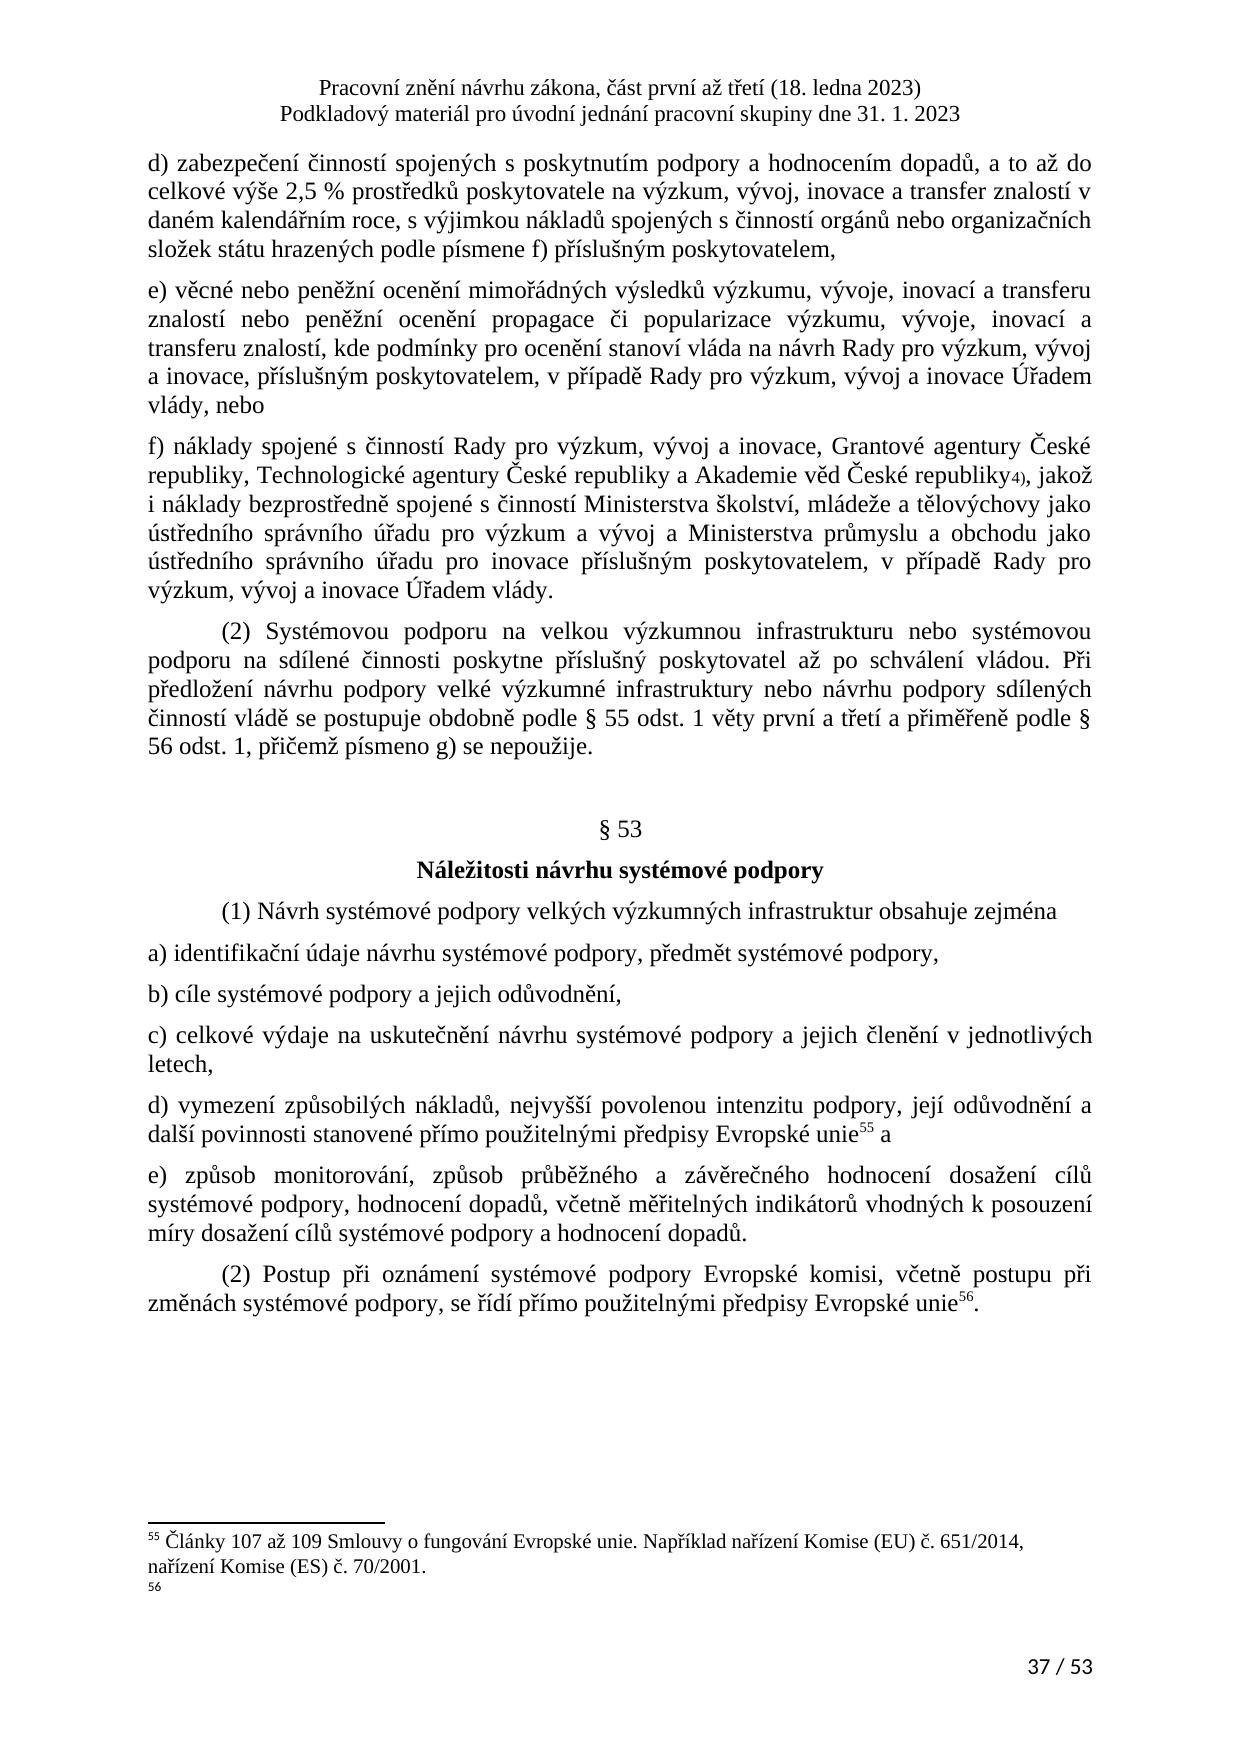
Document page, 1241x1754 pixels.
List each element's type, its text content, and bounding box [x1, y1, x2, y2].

text c) celkové výdaje na uskutečnění návrhu systémové podpory a jejich členění v jednotlivých letech, [148, 1020, 1092, 1078]
text (1) Návrh systémové podpory velkých výzkumných infrastruktur obsahuje zejména [148, 896, 1092, 925]
text d) vymezení způsobilých nákladů, nejvyšší povolenou intenzitu podpory, její odůvodnění a další povinnosti stanovené přímo použitelnými předpisy Evropské unie a [148, 1090, 1092, 1148]
text f) náklady spojené s činností Rady pro výzkum, vývoj a inovace, Grantové agentury České republiky, Technologické agentury České republiky a Akademie věd České republiky4), jakož i náklady bezprostředně spojené s činností Ministerstva školství, mládeže a tělovýchovy jako ústředního správního úřadu pro výzkum a vývoj a Ministerstva průmyslu a obchodu jako ústředního správního úřadu pro inovace příslušným poskytovatelem, v případě Rady pro výzkum, vývoj a inovace Úřadem vlády. [148, 431, 1092, 604]
text e) věcné nebo peněžní ocenění mimořádných výsledků výzkumu, vývoje, inovací a transferu znalostí nebo peněžní ocenění propagace či popularizace výzkumu, vývoje, inovací a transferu znalostí, kde podmínky pro ocenění stanoví vláda na návrh Rady pro výzkum, vývoj a inovace, příslušným poskytovatelem, v případě Rady pro výzkum, vývoj a inovace Úřadem vlády, nebo [148, 275, 1092, 419]
text d) zabezpečení činností spojených s poskytnutím podpory a hodnocením dopadů, a to až do celkové výše 2,5 % prostředků poskytovatele na výzkum, vývoj, inovace a transfer znalostí v daném kalendářním roce, s výjimkou nákladů spojených s činností orgánů nebo organizačních složek státu hrazených podle písmene f) příslušným poskytovatelem, [148, 148, 1092, 263]
text (2) Systémovou podporu na velkou výzkumnou infrastrukturu nebo systémovou podporu na sdílené činnosti poskytne příslušný poskytovatel až po schválení vládou. Při předložení návrhu podpory velké výzkumné infrastruktury nebo návrhu podpory sdílených činností vládě se postupuje obdobně podle § 55 odst. 1 věty první a třetí a přiměřeně podle § 56 odst. 1, přičemž písmeno g) se nepoužije. [148, 616, 1092, 760]
text e) způsob monitorování, způsob průběžného a závěrečného hodnocení dosažení cílů systémové podpory, hodnocení dopadů, včetně měřitelných indikátorů vhodných k posouzení míry dosažení cílů systémové podpory a hodnocení dopadů. [148, 1160, 1092, 1246]
text § 53 [148, 814, 1092, 843]
text a) identifikační údaje návrhu systémové podpory, předmět systémové podpory, [148, 938, 1092, 966]
text (2) Postup při oznámení systémové podpory Evropské komisi, včetně postupu při změnách systémové podpory, se řídí přímo použitelnými předpisy Evropské unie. [148, 1259, 1092, 1316]
text Náležitosti návrhu systémové podpory [148, 855, 1092, 884]
text b) cíle systémové podpory a jejich odůvodnění, [148, 979, 1092, 1008]
